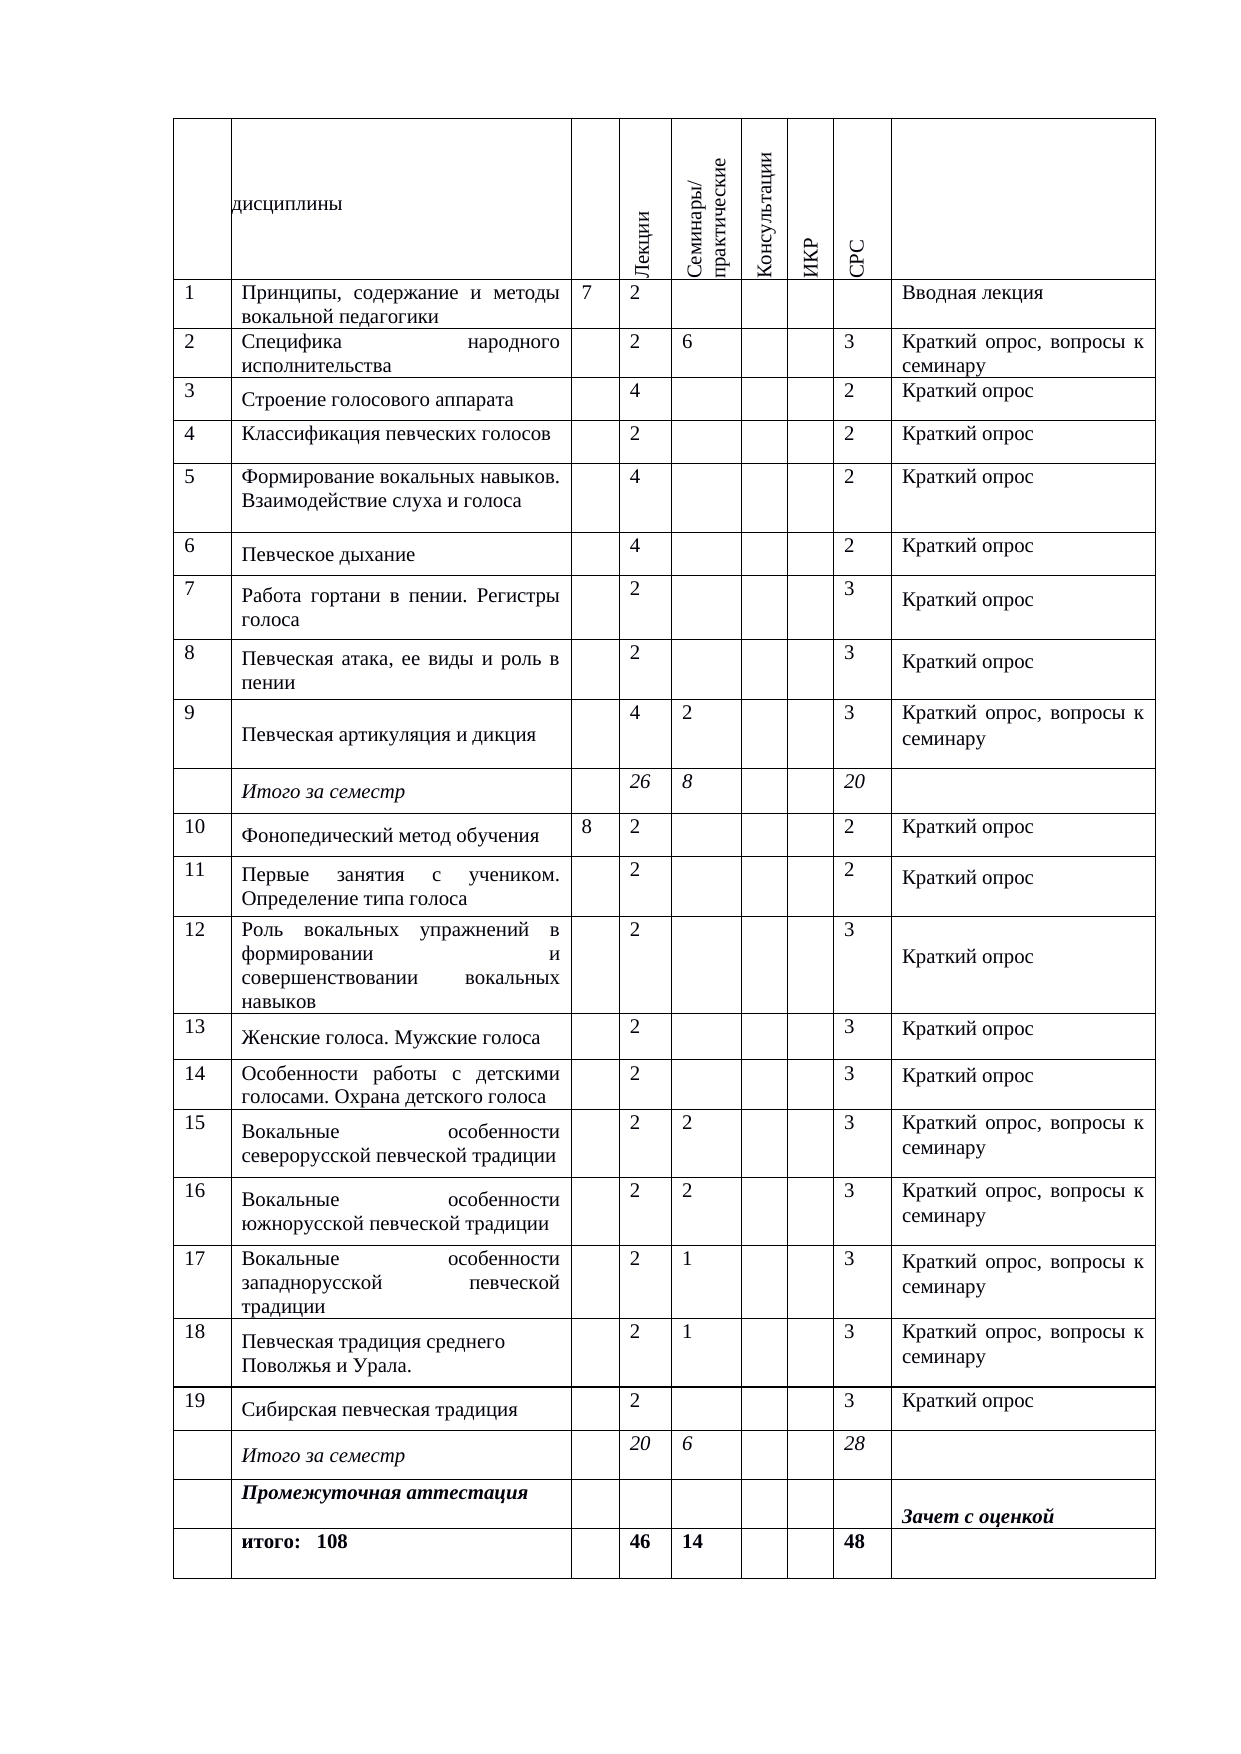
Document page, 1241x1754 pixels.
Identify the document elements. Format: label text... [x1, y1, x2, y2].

table_cell [892, 1529, 1155, 1578]
table_cell Певческая артикуляция и дикция [232, 700, 571, 767]
table_cell [572, 1480, 619, 1528]
table_cell [572, 917, 619, 1013]
table_cell Формирование вокальных навыков. Взаимодействие слуха и голоса [232, 464, 571, 532]
table_cell 3 [834, 917, 891, 1013]
table_cell Краткий опрос [892, 857, 1155, 916]
table_cell [788, 814, 833, 856]
table_cell 2 [672, 700, 741, 767]
table_cell [742, 857, 787, 916]
table_cell 2 [620, 1060, 671, 1108]
table_cell 2 [620, 857, 671, 916]
table_cell Фонопедический метод обучения [232, 814, 571, 856]
table_cell Вокальные особенности западнорусской певческой традиции [232, 1246, 571, 1318]
table_cell Певческое дыхание [232, 533, 571, 575]
table_cell [742, 814, 787, 856]
table_cell [572, 1431, 619, 1478]
table_header № п/п [174, 119, 231, 279]
table_cell [572, 700, 619, 767]
table_cell [742, 700, 787, 767]
table_cell 2 [834, 814, 891, 856]
table_cell 3 [174, 378, 231, 420]
table_cell [672, 378, 741, 420]
table_cell [672, 576, 741, 639]
table_cell 2 [672, 1110, 741, 1177]
table_cell 2 [672, 1178, 741, 1245]
table_cell Краткий опрос, вопросы к семинару [892, 1110, 1155, 1177]
table_cell 2 [834, 857, 891, 916]
table_cell Краткий опрос [892, 640, 1155, 699]
table_cell Краткий опрос [892, 378, 1155, 420]
table_cell Консультации [742, 119, 787, 279]
table_cell [672, 814, 741, 856]
table_cell [672, 1014, 741, 1059]
table_cell Вокальные особенности южнорусской певческой традиции [232, 1178, 571, 1245]
table_cell 1 [672, 1319, 741, 1386]
table_cell Певческая атака, ее виды и роль в пении [232, 640, 571, 699]
table_cell [788, 378, 833, 420]
table_cell [174, 1431, 231, 1478]
table_cell [892, 119, 1155, 279]
table_cell 11 [174, 857, 231, 916]
table_cell 3 [834, 1110, 891, 1177]
table_cell Принципы, содержание и методы вокальной педагогики [232, 280, 571, 328]
table_cell Семинары/ практические [672, 119, 741, 279]
table_cell [742, 576, 787, 639]
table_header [232, 119, 571, 279]
table_cell Зачет с оценкой [892, 1480, 1155, 1528]
table_cell 2 [834, 464, 891, 532]
table_cell 2 [834, 378, 891, 420]
table_cell Краткий опрос [892, 1388, 1155, 1429]
table_cell [788, 1480, 833, 1528]
table_cell 20 [834, 769, 891, 813]
table_cell 17 [174, 1246, 231, 1318]
table_cell 8 [174, 640, 231, 699]
table_cell [788, 1178, 833, 1245]
table_cell [742, 640, 787, 699]
table_cell 2 [620, 576, 671, 639]
table_cell [834, 1480, 891, 1528]
table_cell Краткий опрос [892, 421, 1155, 463]
table_cell 4 [620, 700, 671, 767]
table_cell Краткий опрос, вопросы к семинару [892, 1178, 1155, 1245]
table_cell [788, 857, 833, 916]
table_cell [672, 917, 741, 1013]
table_cell 2 [620, 917, 671, 1013]
table_cell Классификация певческих голосов [232, 421, 571, 463]
table_cell [788, 917, 833, 1013]
table_cell Краткий опрос [892, 533, 1155, 575]
table_cell [174, 1480, 231, 1528]
table_cell [742, 280, 787, 328]
table_cell [572, 378, 619, 420]
table_cell [742, 1060, 787, 1108]
table_cell [672, 280, 741, 328]
table_cell 1 [672, 1246, 741, 1318]
table_cell [788, 1014, 833, 1059]
table_cell [742, 533, 787, 575]
table_cell [742, 1480, 787, 1528]
table_cell 2 [620, 814, 671, 856]
table_cell [672, 533, 741, 575]
table_cell [572, 1529, 619, 1578]
table_cell 4 [620, 533, 671, 575]
table_cell [788, 576, 833, 639]
table_cell 1 [174, 280, 231, 328]
table_cell 2 [834, 421, 891, 463]
table_cell Краткий опрос, вопросы к семинару [892, 700, 1155, 767]
table_cell 12 [174, 917, 231, 1013]
table_cell [788, 329, 833, 377]
table_cell [174, 769, 231, 813]
table_cell 3 [834, 1178, 891, 1245]
table_cell 3 [834, 1388, 891, 1429]
table_cell [788, 421, 833, 463]
table_cell 15 [174, 1110, 231, 1177]
table_cell 2 [620, 1178, 671, 1245]
table_cell Краткий опрос, вопросы к семинару [892, 1319, 1155, 1386]
table_cell 2 [620, 1388, 671, 1429]
table_cell [672, 857, 741, 916]
table_header Семестр [572, 119, 619, 279]
table_cell 19 [174, 1388, 231, 1429]
table_cell Строение голосового аппарата [232, 378, 571, 420]
table_cell Сибирская певческая традиция [232, 1388, 571, 1429]
table_cell [788, 1431, 833, 1478]
table_cell [742, 769, 787, 813]
table_cell [788, 1060, 833, 1108]
table_cell 5 [174, 464, 231, 532]
table_cell [672, 1480, 741, 1528]
table_cell Итого за семестр [232, 1431, 571, 1478]
table_cell Краткий опрос [892, 576, 1155, 639]
table_cell [672, 421, 741, 463]
table_cell Краткий опрос, вопросы к семинару [892, 329, 1155, 377]
table_cell [572, 1319, 619, 1386]
table_cell Женские голоса. Мужские голоса [232, 1014, 571, 1059]
table_cell [788, 1388, 833, 1429]
table_cell [672, 1060, 741, 1108]
table_cell 13 [174, 1014, 231, 1059]
table_cell [174, 1529, 231, 1578]
table_cell Специфика народного исполнительства [232, 329, 571, 377]
table_cell 8 [672, 769, 741, 813]
table_cell 8 [572, 814, 619, 856]
table_cell Первые занятия с учеником. Определение типа голоса [232, 857, 571, 916]
table_cell [672, 640, 741, 699]
table_cell Вокальные особенности северорусской певческой традиции [232, 1110, 571, 1177]
table_cell 9 [174, 700, 231, 767]
table_cell [572, 769, 619, 813]
table_cell 3 [834, 1014, 891, 1059]
table_cell [742, 1110, 787, 1177]
table_cell 3 [834, 329, 891, 377]
table_cell [788, 1110, 833, 1177]
table_cell 6 [672, 1431, 741, 1478]
table_cell [572, 640, 619, 699]
table_cell 2 [620, 421, 671, 463]
table_cell [742, 1319, 787, 1386]
table_cell 2 [834, 533, 891, 575]
table_cell [572, 576, 619, 639]
table_cell [572, 1388, 619, 1429]
table_cell 3 [834, 1246, 891, 1318]
table_cell [742, 1529, 787, 1578]
table_cell 6 [672, 329, 741, 377]
table_cell [788, 1319, 833, 1386]
table_cell [834, 280, 891, 328]
table_cell итого: 108 [232, 1529, 571, 1578]
table_cell [672, 464, 741, 532]
table_cell Роль вокальных упражнений в формировании и совершенствовании вокальных навыков [232, 917, 571, 1013]
table_cell 4 [620, 464, 671, 532]
table_cell 3 [834, 640, 891, 699]
table_cell Вводная лекция [892, 280, 1155, 328]
table_cell Краткий опрос, вопросы к семинару [892, 1246, 1155, 1318]
table_cell [572, 1246, 619, 1318]
table_cell 2 [620, 1014, 671, 1059]
table_cell 3 [834, 700, 891, 767]
table_cell [572, 1178, 619, 1245]
table_cell [572, 329, 619, 377]
table_cell Краткий опрос [892, 917, 1155, 1013]
table_cell [788, 640, 833, 699]
table_cell 2 [620, 280, 671, 328]
table_cell Особенности работы с детскими голосами. Охрана детского голоса [232, 1060, 571, 1108]
table_cell [892, 769, 1155, 813]
table_cell [572, 533, 619, 575]
table_cell Певческая традиция среднего Поволжья и Урала. [232, 1319, 571, 1386]
table_cell 2 [620, 1110, 671, 1177]
table_cell СРС [834, 119, 891, 279]
table_cell [788, 533, 833, 575]
table_cell Лекции [620, 119, 671, 279]
table_cell Итого за семестр [232, 769, 571, 813]
table_cell Работа гортани в пении. Регистры голоса [232, 576, 571, 639]
table_cell 16 [174, 1178, 231, 1245]
table_cell [742, 1246, 787, 1318]
table_cell [742, 1431, 787, 1478]
table_cell 18 [174, 1319, 231, 1386]
table_cell [742, 1014, 787, 1059]
table_cell [620, 1480, 671, 1528]
table_cell [788, 1529, 833, 1578]
table_cell [572, 857, 619, 916]
table_cell [572, 1014, 619, 1059]
table_cell 10 [174, 814, 231, 856]
table_cell [788, 700, 833, 767]
table_cell 20 [620, 1431, 671, 1478]
table_cell Краткий опрос [892, 464, 1155, 532]
table_cell [572, 1060, 619, 1108]
table_cell 46 [620, 1529, 671, 1578]
table_cell [742, 464, 787, 532]
table_cell 14 [174, 1060, 231, 1108]
table_cell 2 [620, 1319, 671, 1386]
table_cell [672, 1388, 741, 1429]
table_cell [788, 1246, 833, 1318]
table_cell [742, 1178, 787, 1245]
table_cell [742, 917, 787, 1013]
table_cell 3 [834, 1319, 891, 1386]
table_cell 2 [620, 329, 671, 377]
table_cell [572, 464, 619, 532]
table_cell 2 [620, 1246, 671, 1318]
table_cell [742, 1388, 787, 1429]
table_cell [742, 378, 787, 420]
table_cell [788, 769, 833, 813]
table_cell 28 [834, 1431, 891, 1478]
table_cell [572, 421, 619, 463]
table_cell [788, 280, 833, 328]
table_cell Краткий опрос [892, 814, 1155, 856]
table_cell [742, 421, 787, 463]
table_cell 48 [834, 1529, 891, 1578]
table_cell 3 [834, 576, 891, 639]
table_cell [572, 1110, 619, 1177]
table_cell Краткий опрос [892, 1060, 1155, 1108]
table_cell ИКР [788, 119, 833, 279]
table_cell 7 [572, 280, 619, 328]
table_cell [892, 1431, 1155, 1478]
table_cell 26 [620, 769, 671, 813]
table_cell Краткий опрос [892, 1014, 1155, 1059]
table_cell 2 [174, 329, 231, 377]
table_cell 4 [620, 378, 671, 420]
table_cell 3 [834, 1060, 891, 1108]
table_cell 6 [174, 533, 231, 575]
table_cell [742, 329, 787, 377]
table_cell 2 [620, 640, 671, 699]
table_cell [788, 464, 833, 532]
table_cell Промежуточная аттестация [232, 1480, 571, 1528]
table_cell 14 [672, 1529, 741, 1578]
table_cell 7 [174, 576, 231, 639]
table_cell 4 [174, 421, 231, 463]
